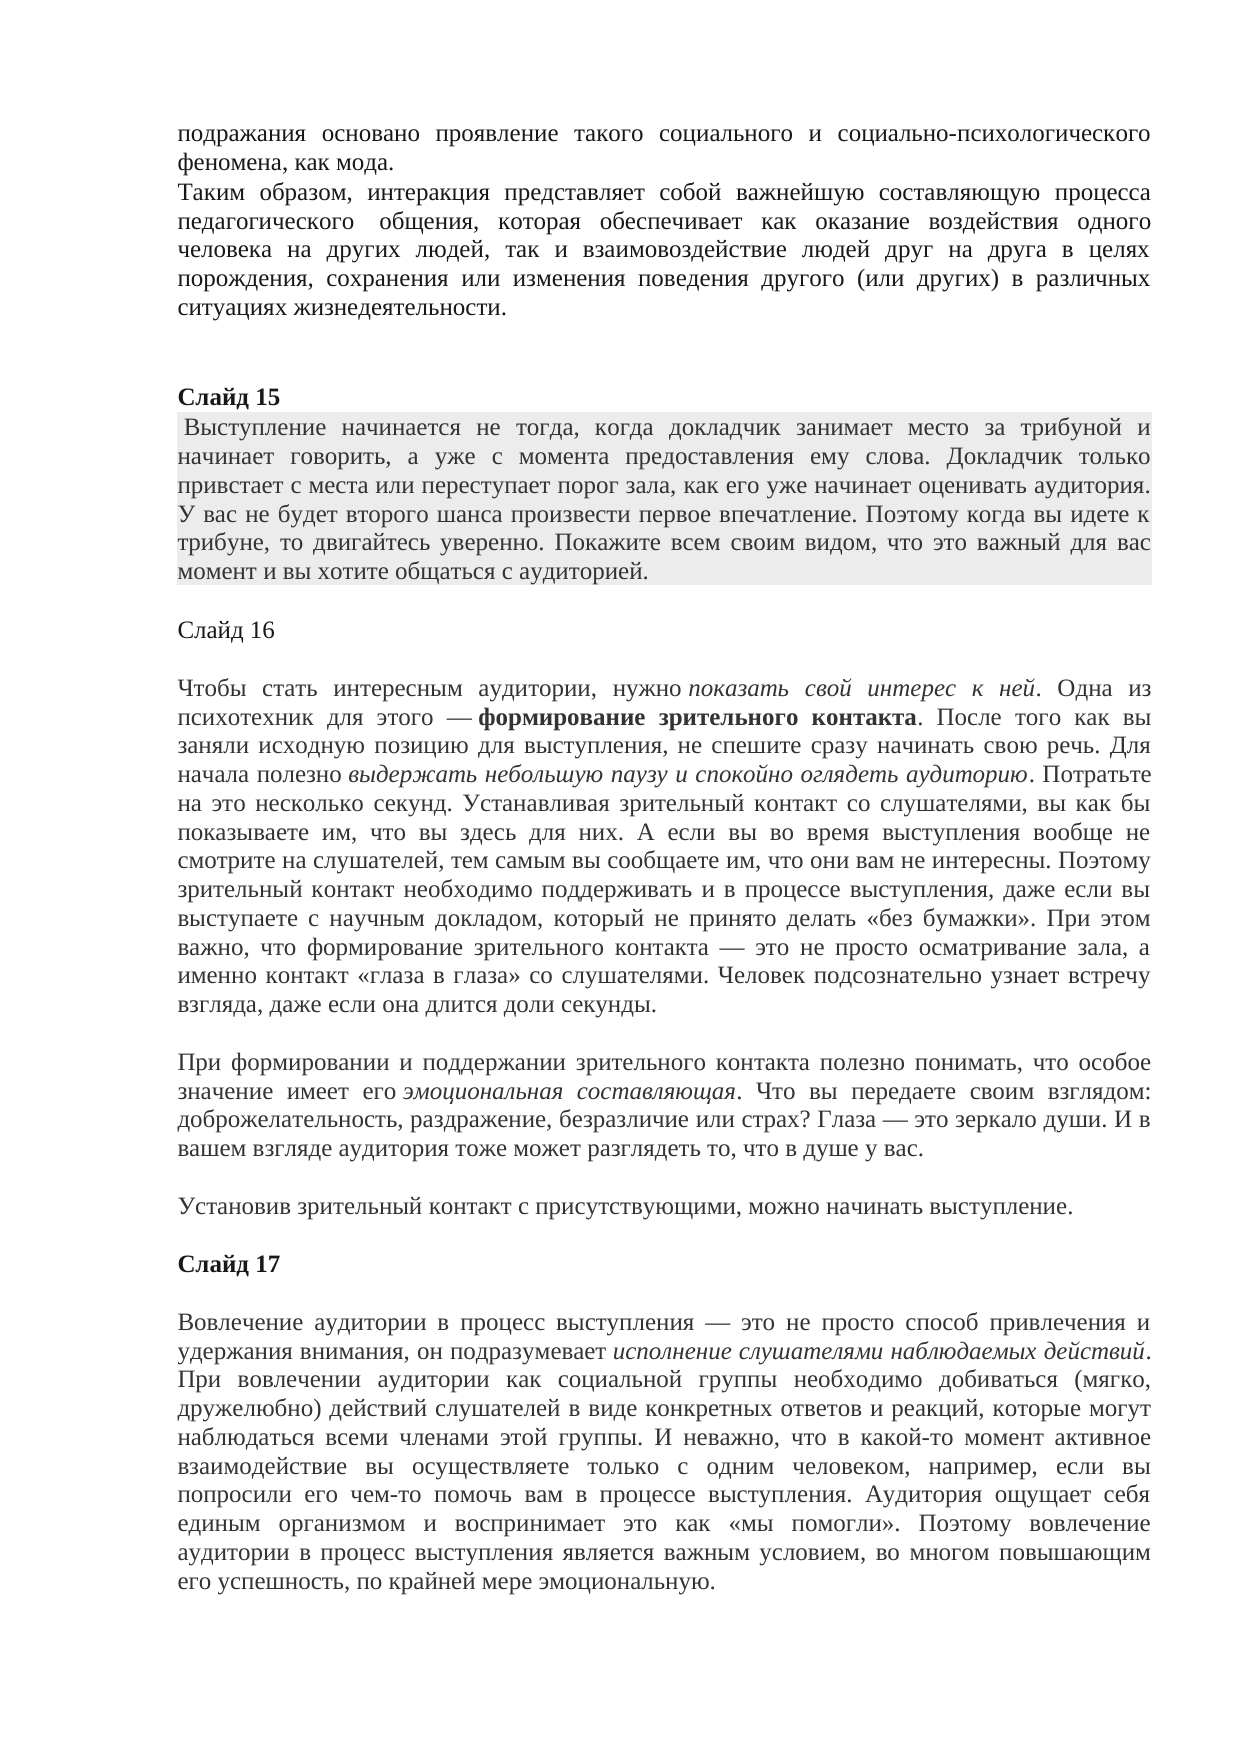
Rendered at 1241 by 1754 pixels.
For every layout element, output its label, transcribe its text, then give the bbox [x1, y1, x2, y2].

text Выступление начинается не тогда, когда докладчик занимает место за трибуной и начинает говорить, а уже с момента предоставления ему слова. Докладчик только привстает с места или переступает порог зала, как его уже начинает оценивать аудитория. У вас не будет второго шанса произвести первое впечатление. Поэтому когда вы идете к трибуне, то двигайтесь уверенно. Покажите всем своим видом, что это важный для вас момент и вы хотите общаться с аудиторией. [177, 412, 1152, 585]
text Таким образом, интеракция представляет собой важнейшую составляющую процесса педагогического общения, которая обеспечивает как оказание воздействия одного человека на других людей, так и взаимовоздействие людей друг на друга в целях порождения, сохранения или изменения поведения другого (или других) в различных ситуациях жизнедеятельности. [177, 177, 1152, 321]
text Слайд 17 [177, 1249, 1152, 1278]
text Вовлечение аудитории в процесс выступления — это не просто способ привлечения и удержания внимания, он подразумевает исполнение слушателями наблюдаемых действий. При вовлечении аудитории как социальной группы необходимо добиваться (мягко, дружелюбно) действий слушателей в виде конкретных ответов и реакций, которые могут наблюдаться всеми членами этой группы. И неважно, что в какой-то момент активное взаимодействие вы осуществляете только с одним человеком, например, если вы попросили его чем-то помочь вам в процессе выступления. Аудитория ощущает себя единым организмом и воспринимает это как «мы помогли». Поэтому вовлечение аудитории в процесс выступления является важным условием, во многом повышающим его успешность, по крайней мере эмоциональную. [177, 1307, 1152, 1594]
text Слайд 15 [177, 382, 1152, 411]
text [177, 118, 1152, 176]
text Установив зрительный контакт с присутствующими, можно начинать выступление. [177, 1191, 1152, 1220]
text Чтобы стать интересным аудитории, нужно показать свой интерес к ней. Одна из психотехник для этого — формирование зрительного контакта. После того как вы заняли исходную позицию для выступления, не спешите сразу начинать свою речь. Для начала полезно выдержать небольшую паузу и спокойно оглядеть аудиторию. Потратьте на это несколько секунд. Устанавливая зрительный контакт со слушателями, вы как бы показываете им, что вы здесь для них. А если вы во время выступления вообще не смотрите на слушателей, тем самым вы сообщаете им, что они вам не интересны. Поэтому зрительный контакт необходимо поддерживать и в процессе выступления, даже если вы выступаете с научным докладом, который не принято делать «без бумажки». При этом важно, что формирование зрительного контакта — это не просто осматривание зала, а именно контакт «глаза в глаза» со слушателями. Человек подсознательно узнает встречу взгляда, даже если она длится доли секунды. [177, 673, 1152, 1018]
text При формировании и поддержании зрительного контакта полезно понимать, что особое значение имеет его эмоциональная составляющая. Что вы передаете своим взглядом: доброжелательность, раздражение, безразличие или страх? Глаза — это зеркало души. И в вашем взгляде аудитория тоже может разглядеть то, что в душе у вас. [177, 1047, 1152, 1162]
text Слайд 16 [177, 615, 1152, 644]
